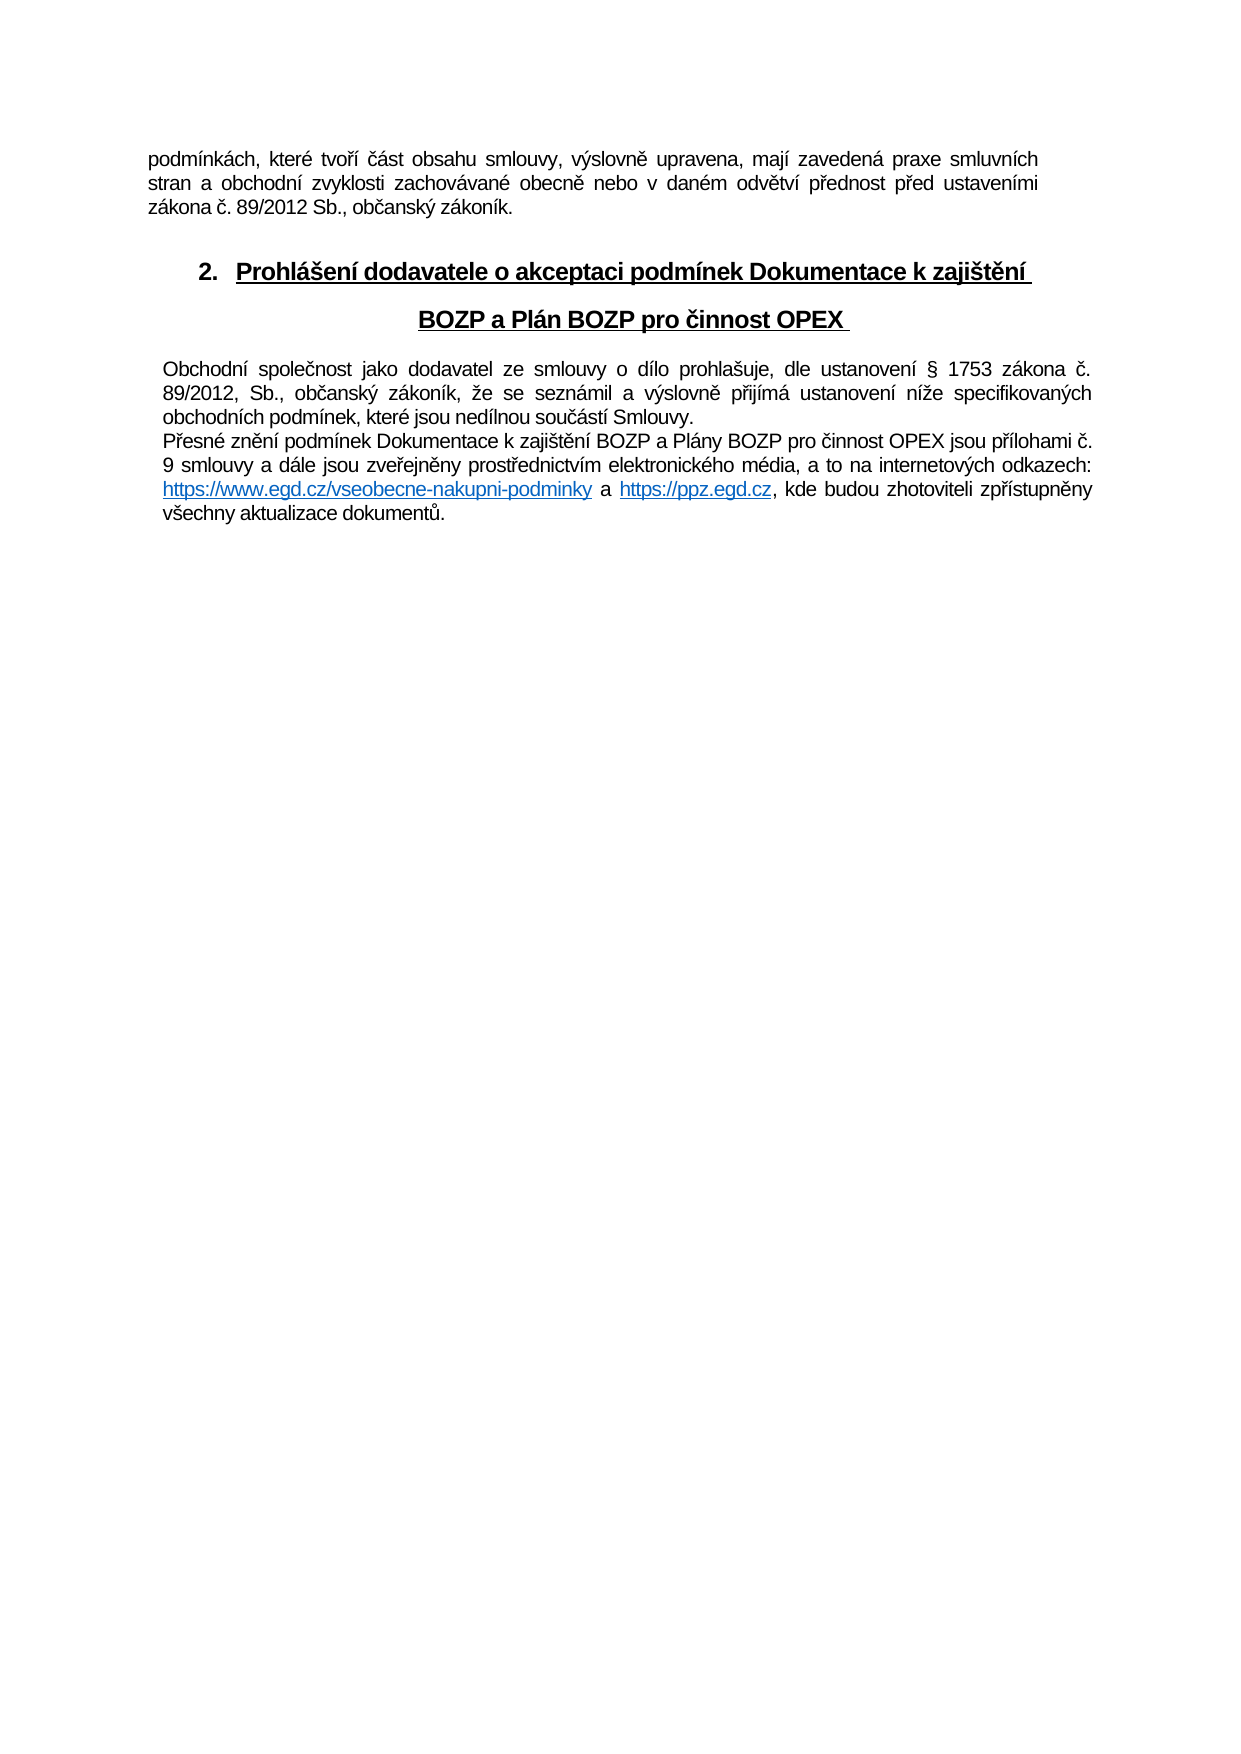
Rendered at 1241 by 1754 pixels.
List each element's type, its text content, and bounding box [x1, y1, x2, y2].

list Prohlášení dodavatele o akceptaci podmínek Dokumentace k zajištění [185, 262, 1039, 286]
list BOZP a Plán BOZP pro činnost OPEX [223, 309, 1039, 333]
list Přesné znění podmínek Dokumentace k zajištění BOZP a Plány BOZP pro činnost OPEX jsou přílohami č. 9 smlouvy a dále jsou zveřejněny prostřednictvím elektronického média, a to na internetových odkazech: https://www.egd.cz/vseobecne-nakupni-podminky a https://ppz.egd.cz, kde budou zhotoviteli zpřístupněny všechny aktualizace dokumentů. [162, 429, 1093, 525]
list Obchodní společnost jako dodavatel ze smlouvy o dílo prohlašuje, dle ustanovení § 1753 zákona č. 89/2012, Sb., občanský zákoník, že se seznámil a výslovně přijímá ustanovení níže specifikovaných obchodních podmínek, které jsou nedílnou součástí Smlouvy. [162, 357, 1093, 429]
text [148, 148, 1039, 219]
